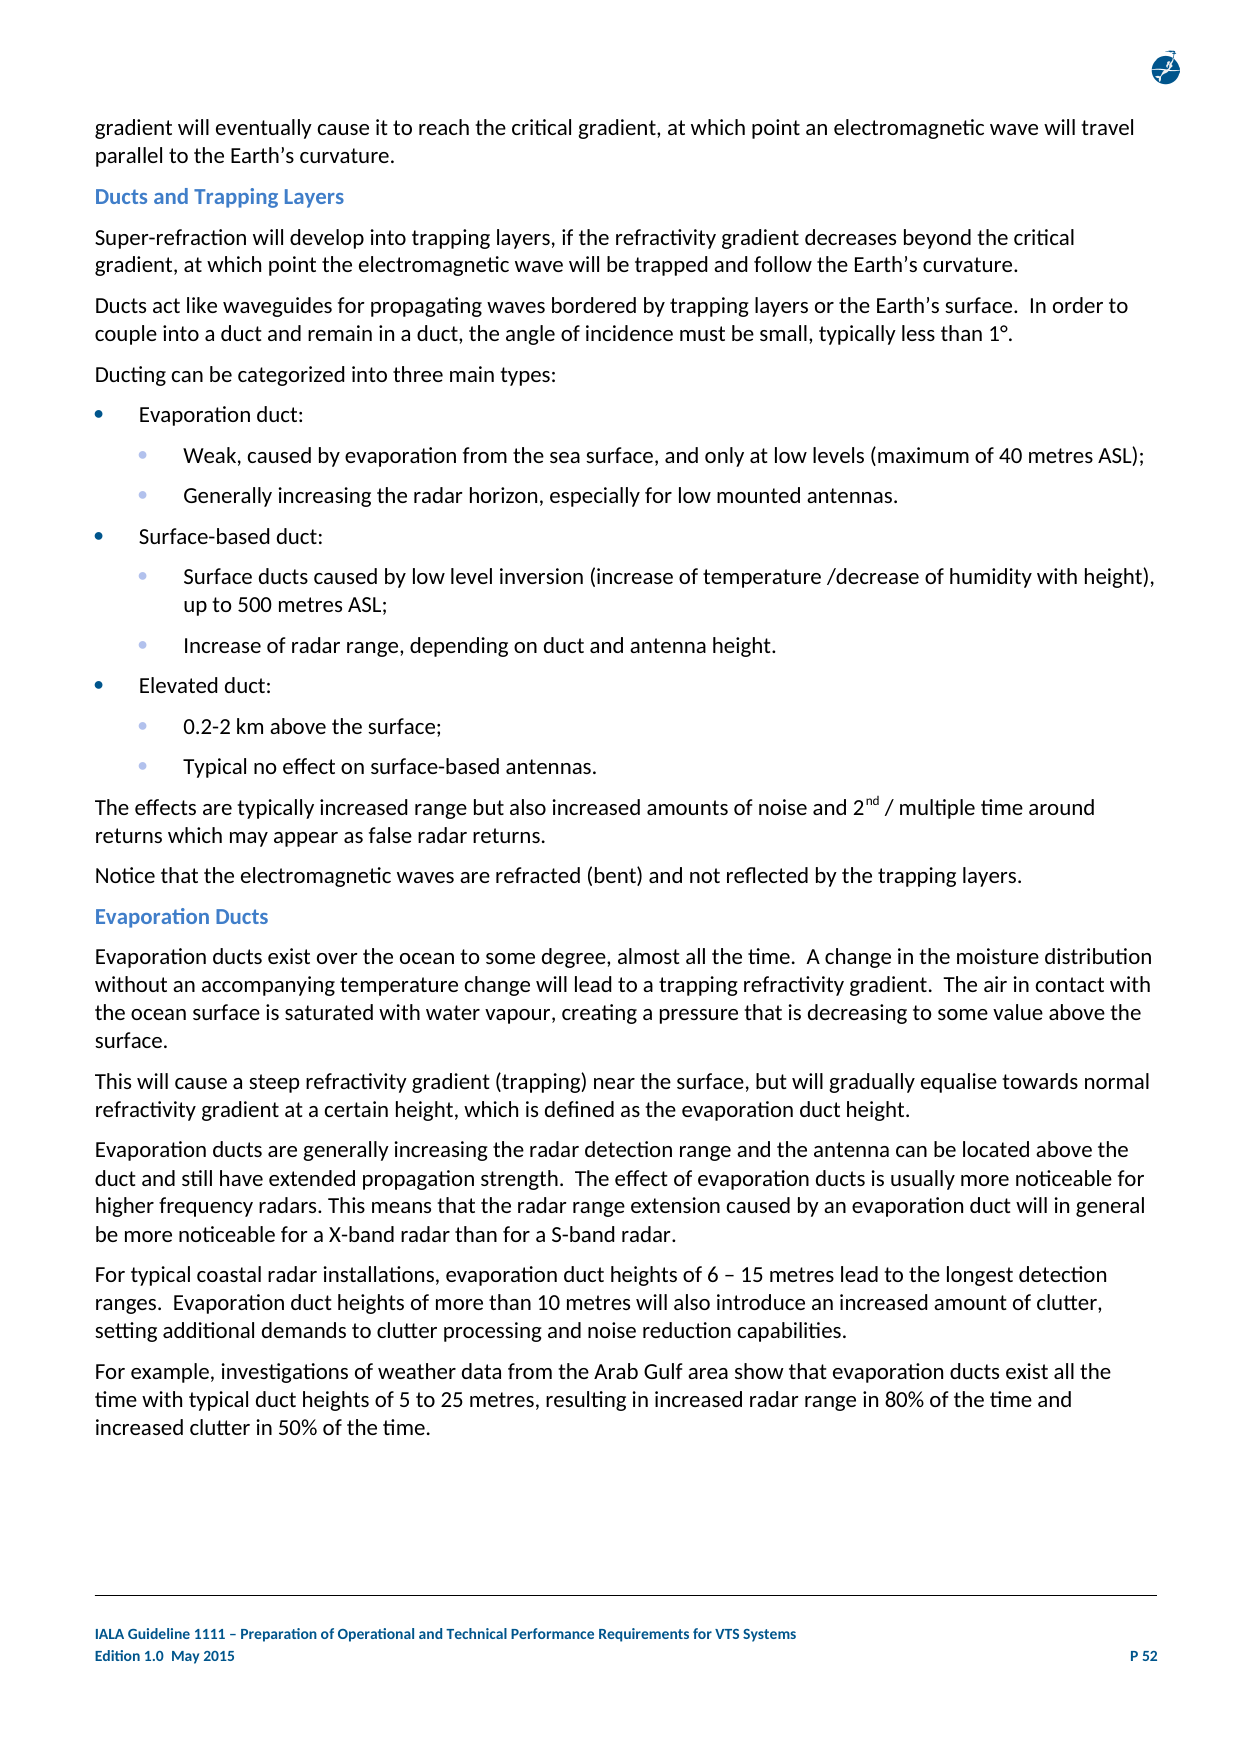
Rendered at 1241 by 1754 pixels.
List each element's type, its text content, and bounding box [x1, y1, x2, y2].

text 0.2-2 km above the surface; [139, 712, 1157, 740]
text Increase of radar range, depending on duct and antenna height. [139, 631, 1157, 659]
text Ducts act like waveguides for propagating waves bordered by trapping layers or the Earth’s surface. In order to couple into a duct and remain in a duct, the angle of incidence must be small, typically less than 1°. [94, 291, 1157, 347]
text Weak, caused by evaporation from the sea surface, and only at low levels (maximum of 40 metres ASL); [139, 441, 1157, 469]
text Ducts and Trapping Layers [94, 182, 1157, 210]
text For example, investigations of weather data from the Arab Gulf area show that evaporation ducts exist all the time with typical duct heights of 5 to 25 metres, resulting in increased radar range in 80% of the time and increased clutter in 50% of the time. [94, 1357, 1157, 1441]
text Evaporation Ducts [94, 902, 1157, 930]
text Surface ducts caused by low level inversion (increase of temperature /decrease of humidity with height), up to 500 metres ASL; [139, 562, 1157, 618]
text Evaporation ducts exist over the ocean to some degree, almost all the time. A change in the moisture distribution without an accompanying temperature change will lead to a trapping refractivity gradient. The air in contact with the ocean surface is saturated with water vapour, creating a pressure that is decreasing to some value above the surface. [94, 942, 1157, 1054]
text Elevated duct: [94, 671, 1157, 699]
text Evaporation ducts are generally increasing the radar detection range and the antenna can be located above the duct and still have extended propagation strength. The effect of evaporation ducts is usually more noticeable for higher frequency radars. This means that the radar range extension caused by an evaporation duct will in general be more noticeable for a X-band radar than for a S-band radar. [94, 1136, 1157, 1248]
text For typical coastal radar installations, evaporation duct heights of 6 – 15 metres lead to the longest detection ranges. Evaporation duct heights of more than 10 metres will also introduce an increased amount of clutter, setting additional demands to clutter processing and noise reduction capabilities. [94, 1260, 1157, 1344]
text Super-refraction will develop into trapping layers, if the refractivity gradient decreases beyond the critical gradient, at which point the electromagnetic wave will be trapped and follow the Earth’s curvature. [94, 223, 1157, 279]
text Ducting can be categorized into three main types: [94, 360, 1157, 388]
text Generally increasing the radar horizon, especially for low mounted antennas. [139, 481, 1157, 509]
text Typical no effect on surface-based antennas. [139, 752, 1157, 780]
text Notice that the electromagnetic waves are refracted (bent) and not reflected by the trapping layers. [94, 861, 1157, 889]
text This will cause a steep refractivity gradient (trapping) near the surface, but will gradually equalise towards normal refractivity gradient at a certain height, which is defined as the evaporation duct height. [94, 1067, 1157, 1123]
text Surface-based duct: [94, 522, 1157, 550]
text The effects are typically increased range but also increased amounts of noise and 2nd / multiple time around returns which may appear as false radar returns. [94, 793, 1157, 849]
text Evaporation duct: [94, 400, 1157, 428]
picture [1120, 0, 1239, 119]
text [94, 113, 1157, 169]
